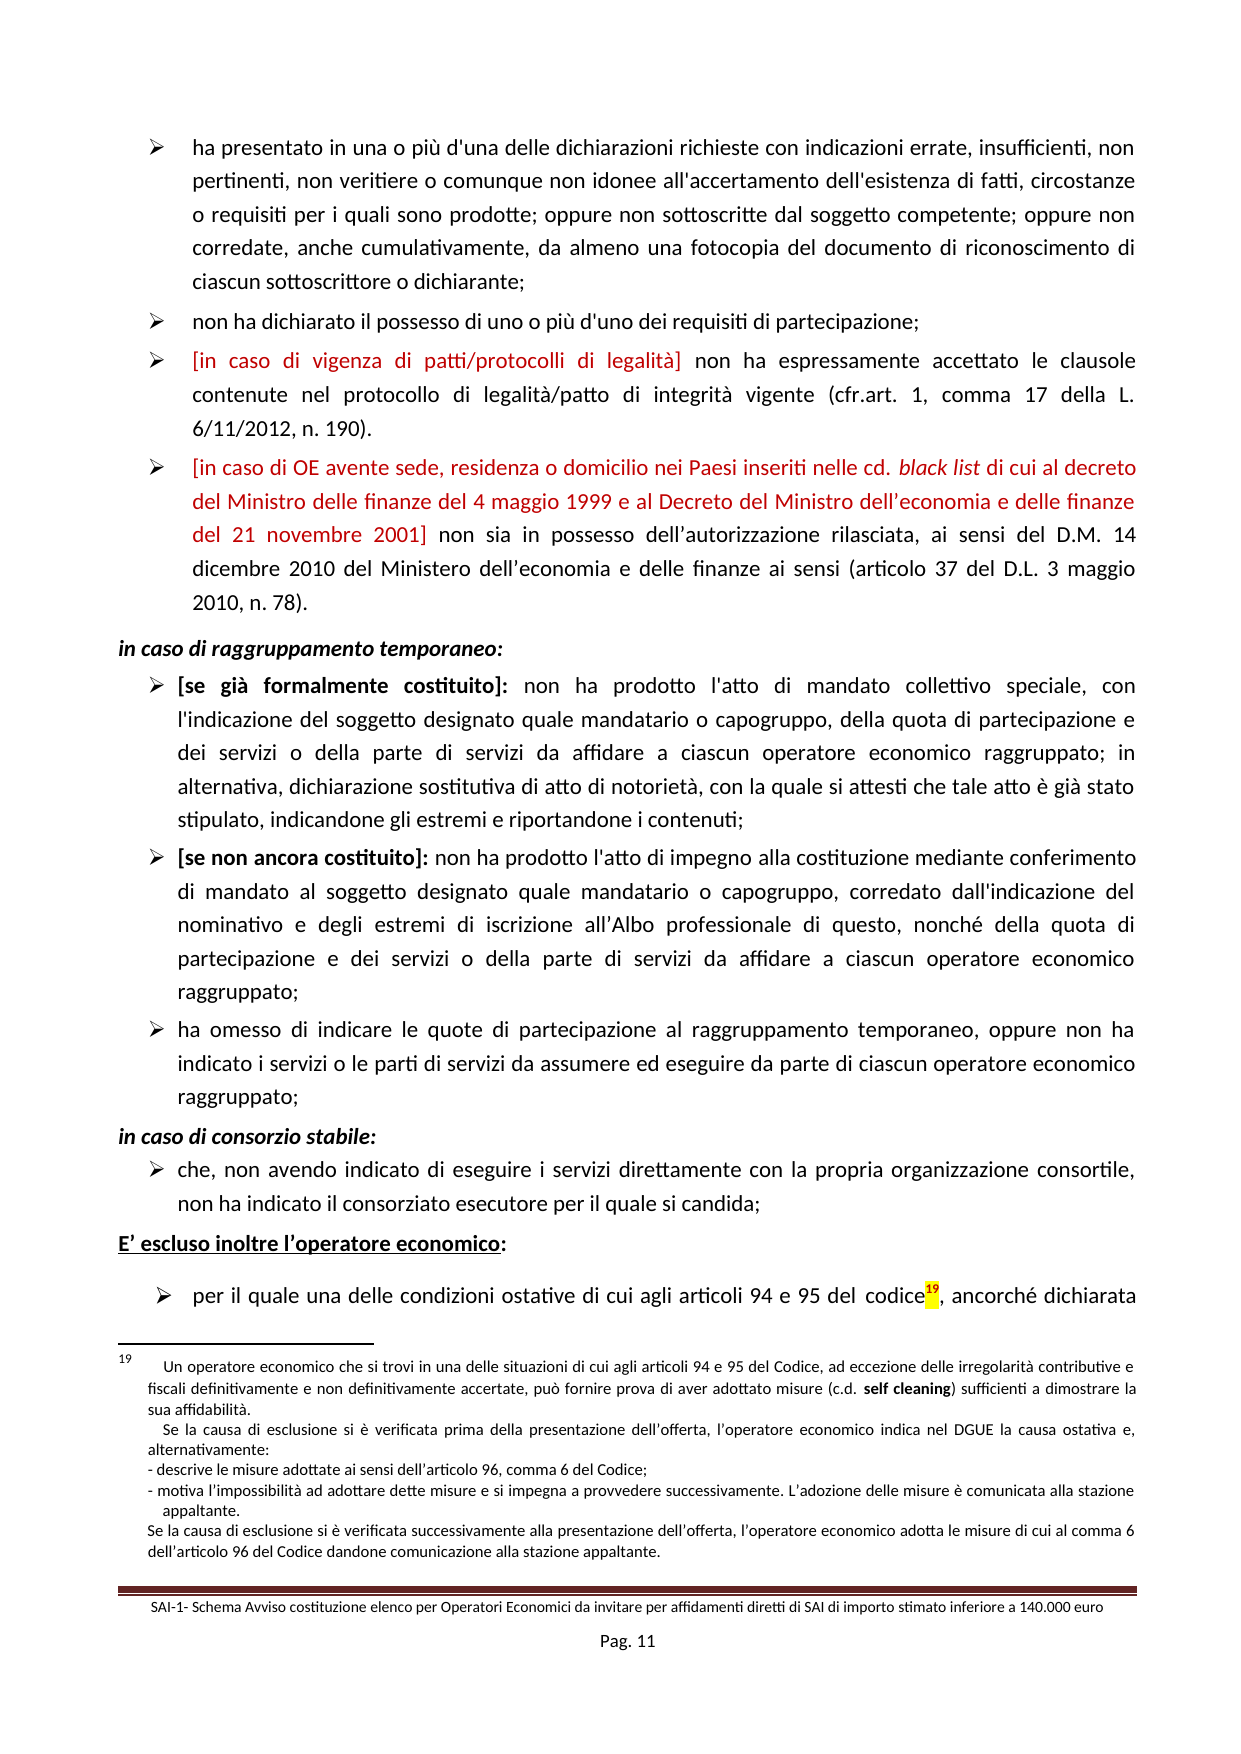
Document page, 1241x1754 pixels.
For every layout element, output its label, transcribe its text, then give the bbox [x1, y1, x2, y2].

list [se già formalmente costituito]: non ha prodotto l'atto di mandato collettivo speciale, con l'indicazione del soggetto designato quale mandatario o capogruppo, della quota di partecipazione e dei servizi o della parte di servizi da affidare a ciascun operatore economico raggruppato; in alternativa, dichiarazione sostitutiva di atto di notorietà, con la quale si attesti che tale atto è già stato stipulato, indicandone gli estremi e riportandone i contenuti; [148, 671, 1137, 833]
text in caso di raggruppamento temporaneo: [118, 634, 1137, 662]
text E’ escluso inoltre l’operatore economico: [118, 1229, 1137, 1257]
list ha omesso di indicare le quote di partecipazione al raggruppamento temporaneo, oppure non ha indicato i servizi o le parti di servizi da assumere ed eseguire da parte di ciascun operatore economico raggruppato; [148, 1015, 1137, 1110]
text in caso di consorzio stabile: [118, 1122, 1137, 1150]
list non ha dichiarato il possesso di uno o più d'uno dei requisiti di partecipazione; [148, 307, 1137, 335]
list che, non avendo indicato di eseguire i servizi direttamente con la propria organizzazione consortile, non ha indicato il consorziato esecutore per il quale si candida; [148, 1156, 1137, 1217]
list [in caso di OE avente sede, residenza o domicilio nei Paesi inseriti nelle cd. black list di cui al decreto del Ministro delle finanze del 4 maggio 1999 e al Decreto del Ministro dell’economia e delle finanze del 21 novembre 2001] non sia in possesso dell’autorizzazione rilasciata, ai sensi del D.M. 14 dicembre 2010 del Ministero dell’economia e delle finanze ai sensi (articolo 37 del D.L. 3 maggio 2010, n. 78). [148, 453, 1137, 616]
list [se non ancora costituito]: non ha prodotto l'atto di impegno alla costituzione mediante conferimento di mandato al soggetto designato quale mandatario o capogruppo, corredato dall'indicazione del nominativo e degli estremi di iscrizione all’Albo professionale di questo, nonché della quota di partecipazione e dei servizi o della parte di servizi da affidare a ciascun operatore economico raggruppato; [148, 843, 1137, 1005]
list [155, 1269, 1137, 1316]
list ha presentato in una o più d'una delle dichiarazioni richieste con indicazioni errate, insufficienti, non pertinenti, non veritiere o comunque non idonee all'accertamento dell'esistenza di fatti, circostanze o requisiti per i quali sono prodotte; oppure non sottoscritte dal soggetto competente; oppure non corredate, anche cumulativamente, da almeno una fotocopia del documento di riconoscimento di ciascun sottoscrittore o dichiarante; [148, 133, 1137, 295]
list [in caso di vigenza di patti/protocolli di legalità] non ha espressamente accettato le clausole contenute nel protocollo di legalità/patto di integrità vigente (cfr.art. 1, comma 17 della L. 6/11/2012, n. 190). [148, 347, 1137, 442]
